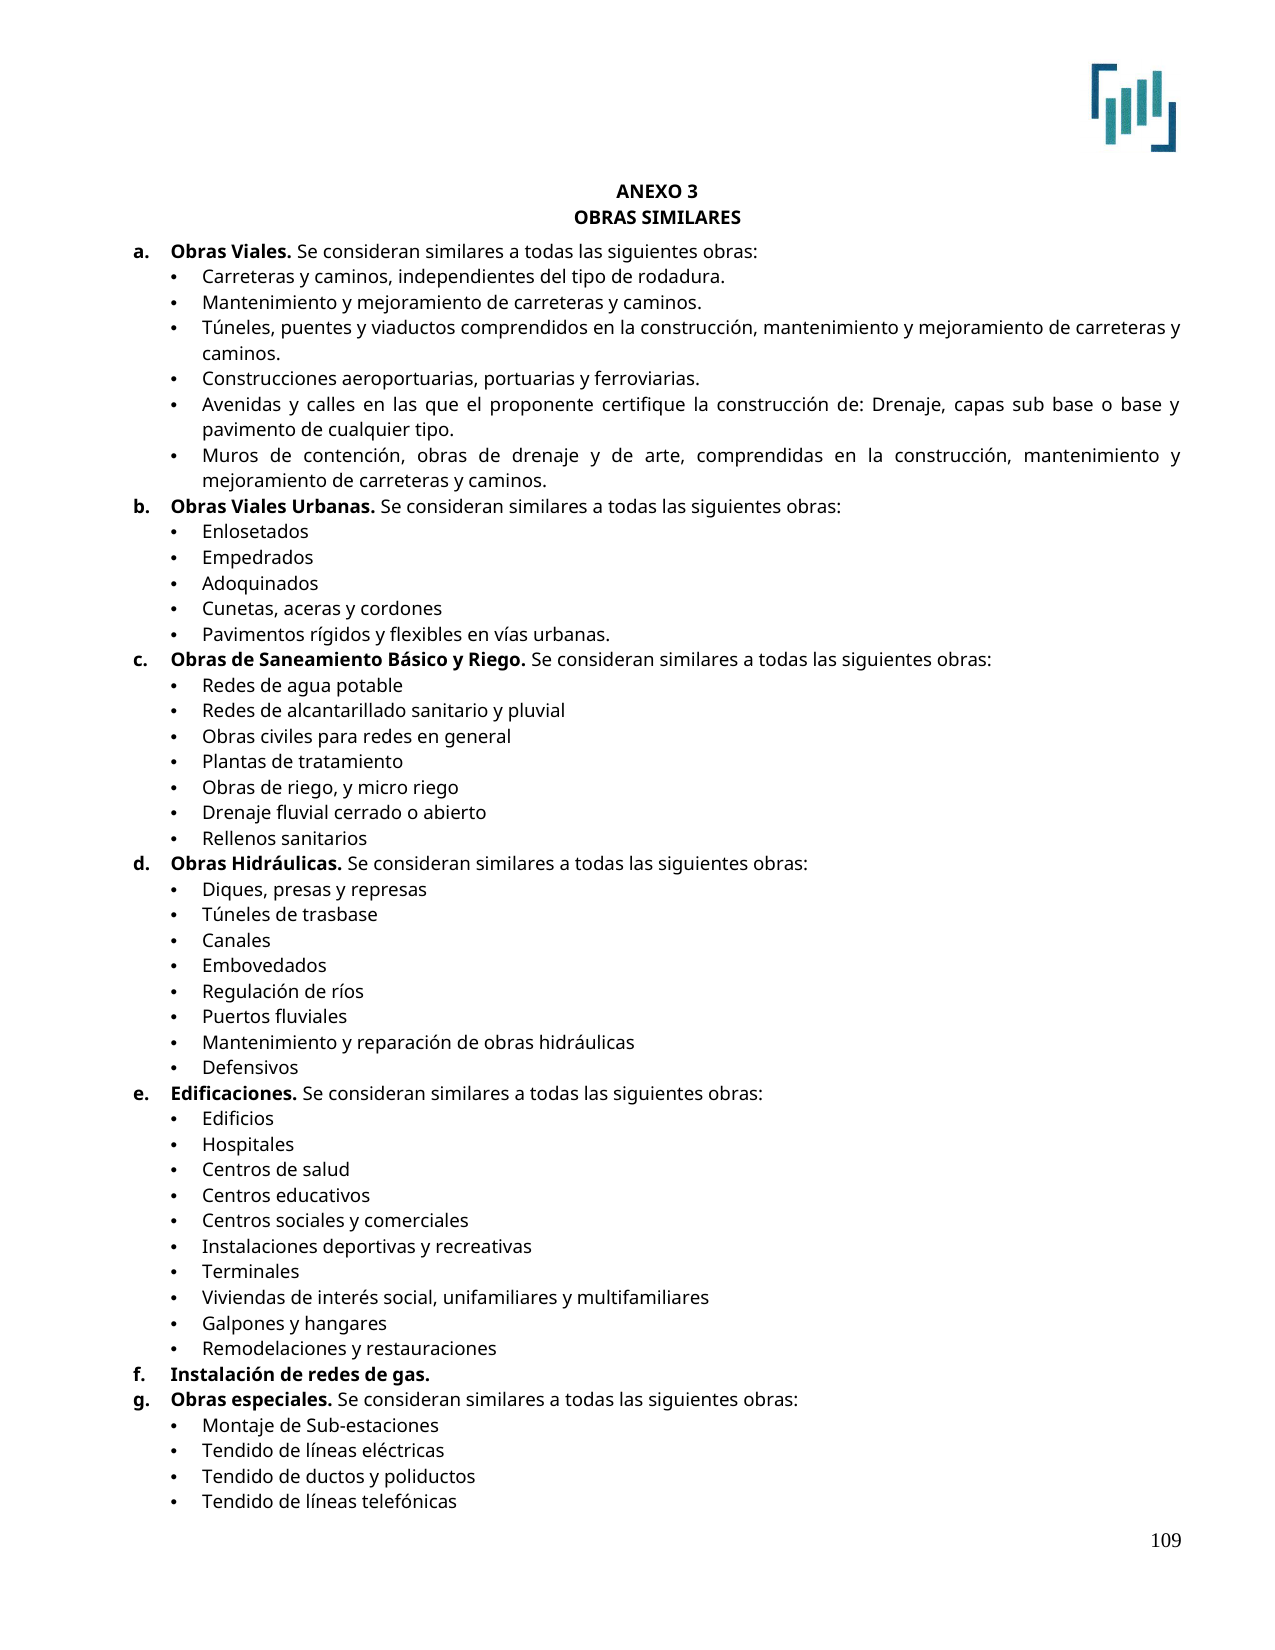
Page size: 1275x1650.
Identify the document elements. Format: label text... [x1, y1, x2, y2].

list Embovedados [170, 953, 1181, 978]
list Diques, presas y represas [170, 876, 1181, 902]
list Remodelaciones y restauraciones [170, 1335, 1181, 1361]
list Redes de alcantarillado sanitario y pluvial [170, 697, 1181, 723]
list Obras civiles para redes en general [170, 723, 1181, 748]
list Puertos fluviales [170, 1004, 1181, 1029]
list Tendido de líneas telefónicas [170, 1488, 1181, 1514]
list Muros de contención, obras de drenaje y de arte, comprendidas en la construcción, mantenimiento y mejoramiento de carreteras y caminos. [170, 442, 1181, 493]
list Obras de riego, y micro riego [170, 774, 1181, 799]
list Terminales [170, 1259, 1181, 1284]
list Avenidas y calles en las que el proponente certifique la construcción de: Drenaje, capas sub base o base y pavimento de cualquier tipo. [170, 391, 1181, 442]
list Redes de agua potable [170, 672, 1181, 697]
list Empedrados [170, 544, 1181, 570]
list Canales [170, 927, 1181, 953]
list Rellenos sanitarios [170, 825, 1181, 851]
text OBRAS SIMILARES [133, 204, 1181, 229]
list Edificios [170, 1106, 1181, 1131]
list Tendido de ductos y poliductos [170, 1463, 1181, 1488]
list Drenaje fluvial cerrado o abierto [170, 799, 1181, 825]
list Mantenimiento y mejoramiento de carreteras y caminos. [170, 289, 1181, 314]
list Centros sociales y comerciales [170, 1208, 1181, 1233]
list Obras especiales. Se consideran similares a todas las siguientes obras: [133, 1386, 1181, 1412]
list Plantas de tratamiento [170, 748, 1181, 774]
list Adoquinados [170, 570, 1181, 595]
list Obras Hidráulicas. Se consideran similares a todas las siguientes obras: [133, 851, 1181, 876]
list Instalación de redes de gas. [133, 1361, 1181, 1386]
list Montaje de Sub-estaciones [170, 1412, 1181, 1437]
list Viviendas de interés social, unifamiliares y multifamiliares [170, 1284, 1181, 1310]
list Túneles, puentes y viaductos comprendidos en la construcción, mantenimiento y mejoramiento de carreteras y caminos. [170, 314, 1181, 366]
list Edificaciones. Se consideran similares a todas las siguientes obras: [133, 1080, 1181, 1106]
text ANEXO 3 [133, 178, 1181, 204]
list Centros educativos [170, 1182, 1181, 1208]
list Galpones y hangares [170, 1310, 1181, 1335]
list Defensivos [170, 1055, 1181, 1080]
list Túneles de trasbase [170, 902, 1181, 927]
list Hospitales [170, 1131, 1181, 1157]
list Tendido de líneas eléctricas [170, 1437, 1181, 1463]
list Mantenimiento y reparación de obras hidráulicas [170, 1029, 1181, 1055]
list Obras Viales. Se consideran similares a todas las siguientes obras: [133, 238, 1181, 263]
picture [1080, 59, 1182, 153]
list Cunetas, aceras y cordones [170, 595, 1181, 621]
list Obras de Saneamiento Básico y Riego. Se consideran similares a todas las siguientes obras: [133, 646, 1181, 672]
list Centros de salud [170, 1157, 1181, 1182]
list Pavimentos rígidos y flexibles en vías urbanas. [170, 621, 1181, 646]
list Obras Viales Urbanas. Se consideran similares a todas las siguientes obras: [133, 493, 1181, 519]
list Construcciones aeroportuarias, portuarias y ferroviarias. [170, 366, 1181, 391]
list Regulación de ríos [170, 978, 1181, 1004]
list Instalaciones deportivas y recreativas [170, 1233, 1181, 1259]
list Carreteras y caminos, independientes del tipo de rodadura. [170, 263, 1181, 289]
list Enlosetados [170, 519, 1181, 544]
